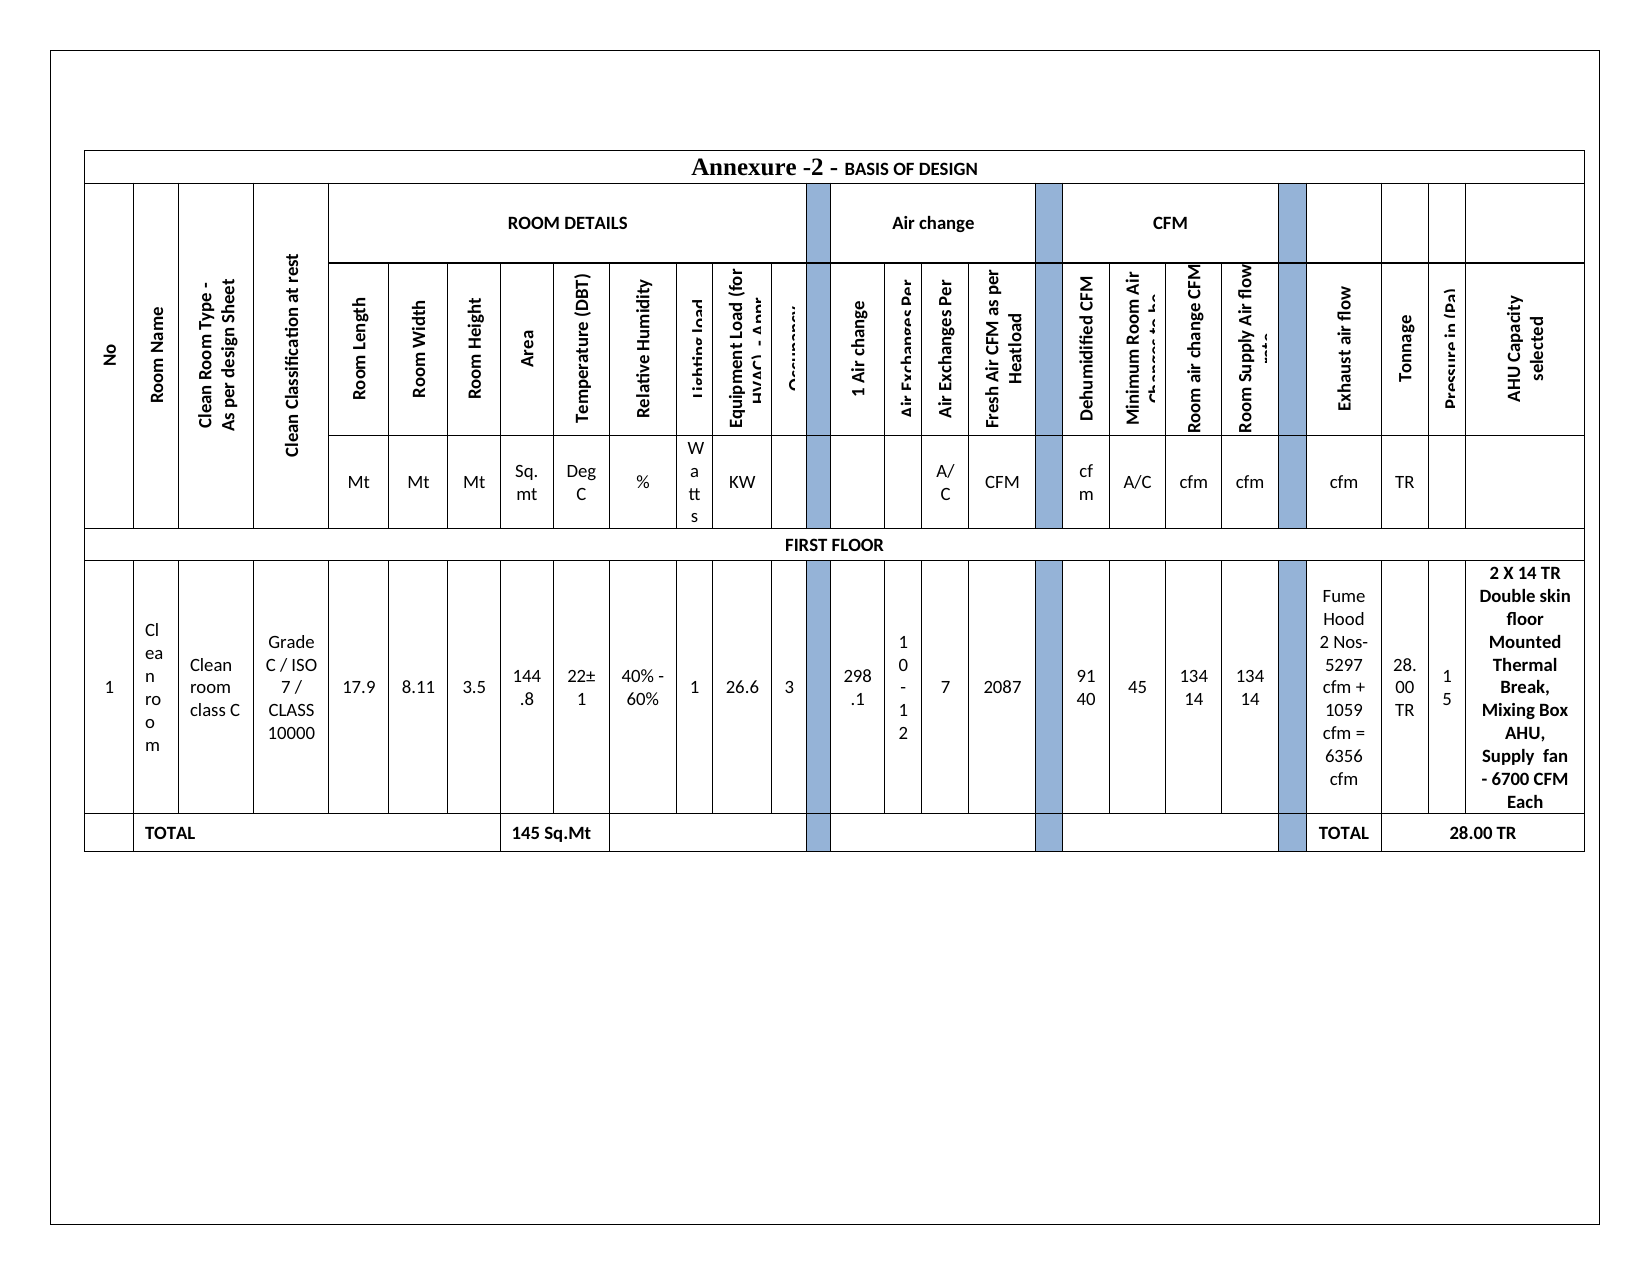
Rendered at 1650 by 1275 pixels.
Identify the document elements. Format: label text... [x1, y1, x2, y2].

table_cell [772, 436, 806, 528]
table_cell Watts [677, 436, 712, 528]
table_cell A/C [922, 436, 968, 528]
table_cell [1382, 184, 1428, 262]
table_cell Mt [389, 436, 447, 528]
table_cell Deg C [554, 436, 609, 528]
table_cell [1036, 814, 1062, 851]
table_cell Clean room [134, 561, 178, 813]
table_cell 10-12 [885, 561, 921, 813]
table_cell [1036, 184, 1062, 262]
table_cell 17.9 [329, 561, 388, 813]
table_cell [1036, 561, 1062, 813]
table_cell Room Height [448, 264, 500, 435]
table_cell Clean Classification at rest [254, 184, 328, 528]
table_cell Area [501, 264, 553, 435]
table_cell cfm [1222, 436, 1278, 528]
table_cell TR [1382, 436, 1428, 528]
table_cell cfm [1166, 436, 1221, 528]
table_cell 7 [922, 561, 968, 813]
table_cell [1279, 184, 1306, 262]
table_cell [807, 561, 830, 813]
table_cell Tonnage [1382, 264, 1428, 435]
table_cell Equipment Load (for HVAC) - Appr. [713, 264, 771, 435]
table_cell [807, 264, 830, 435]
table_cell [1466, 184, 1584, 262]
table_cell [85, 814, 133, 851]
table_cell Room Name [134, 184, 178, 528]
table_cell AHU Capacity selected [1466, 264, 1584, 435]
table_cell Minimum Room Air Changes to be considered for clean room [1110, 264, 1165, 435]
table_cell KW [713, 436, 771, 528]
table_cell Exhaust air flow [1307, 264, 1381, 435]
table_cell [1466, 436, 1584, 528]
table_cell [885, 436, 921, 528]
table_cell 2 X 14 TR Double skin floor Mounted Thermal Break, Mixing Box AHU, Supply fan - 6700 CFM Each [1466, 561, 1584, 813]
table_cell [1063, 814, 1278, 851]
table_cell Clean room class C [179, 561, 253, 813]
table_cell [807, 436, 830, 528]
table_cell Room air change CFM [1166, 264, 1221, 435]
table_cell FIRST FLOOR [85, 529, 1584, 560]
table_cell [1279, 561, 1306, 813]
table_cell Room Width [389, 264, 447, 435]
table_cell Temperature (DBT) [554, 264, 609, 435]
table_cell Sq.mt [501, 436, 553, 528]
table_cell 1 [85, 561, 133, 813]
table_cell cfm [1063, 436, 1109, 528]
table_cell 40% - 60% [610, 561, 676, 813]
table_cell 22±1 [554, 561, 609, 813]
table_cell Room Length [329, 264, 388, 435]
table_cell cfm [1307, 436, 1381, 528]
table_cell Lighting load [677, 264, 712, 435]
table_cell TOTAL [134, 814, 500, 851]
table_cell Air Exchanges Per Hour [885, 264, 921, 435]
table_cell 145 Sq.Mt [501, 814, 609, 851]
table_cell 8.11 [389, 561, 447, 813]
table_cell 3 [772, 561, 806, 813]
table_cell Fume Hood 2 Nos- 5297 cfm + 1059 cfm = 6356 cfm [1307, 561, 1381, 813]
table_cell 2087 [969, 561, 1035, 813]
table_cell [1279, 814, 1306, 851]
table_cell 13414 [1166, 561, 1221, 813]
table_cell Room Supply Air flow rate [1222, 264, 1278, 435]
table_cell [1036, 264, 1062, 435]
table_cell 9140 [1063, 561, 1109, 813]
table_cell Grade C / ISO 7 / CLASS 10000 [254, 561, 328, 813]
table_cell 3.5 [448, 561, 500, 813]
table_cell [807, 814, 830, 851]
table_cell No [85, 184, 133, 528]
table_cell Clean Room Type - As per design Sheet [179, 184, 253, 528]
table_cell Pressure in (Pa) [1429, 264, 1465, 435]
table_cell [1279, 436, 1306, 528]
table_cell 15 [1429, 561, 1465, 813]
table_header Annexure -2 - BASIS OF DESIGN [85, 151, 1584, 182]
table_cell 144.8 [501, 561, 553, 813]
table_cell Air Exchanges Per Hour Considered [922, 264, 968, 435]
table_cell 13414 [1222, 561, 1278, 813]
table_cell Fresh Air CFM as per Heatload [969, 264, 1035, 435]
table_cell 26.6 [713, 561, 771, 813]
table_cell 298.1 [831, 561, 884, 813]
table_cell [831, 814, 1035, 851]
table_cell Dehumidified CFM [1063, 264, 1109, 435]
table_cell Mt [448, 436, 500, 528]
table_cell [807, 184, 830, 262]
table_cell [610, 814, 806, 851]
table_cell A/C [1110, 436, 1165, 528]
table_cell CFM [969, 436, 1035, 528]
table_cell [1036, 436, 1062, 528]
table_cell [1429, 436, 1465, 528]
table_cell [1279, 264, 1306, 435]
table_cell Mt [329, 436, 388, 528]
table_cell TOTAL [1307, 814, 1381, 851]
table_cell 1 [677, 561, 712, 813]
table_cell CFM [1063, 184, 1278, 262]
table_cell Air change [831, 184, 1035, 262]
table_cell [1307, 184, 1381, 262]
table_cell ROOM DETAILS [329, 184, 806, 262]
table_cell 28.00 TR [1382, 814, 1584, 851]
table_cell Relative Humidity [610, 264, 676, 435]
table_cell 28.00 TR [1382, 561, 1428, 813]
table_cell 1 Air change [831, 264, 884, 435]
table_cell [831, 436, 884, 528]
table_cell % [610, 436, 676, 528]
table_cell Occupancy [772, 264, 806, 435]
table_cell 45 [1110, 561, 1165, 813]
table_cell [1429, 184, 1465, 262]
